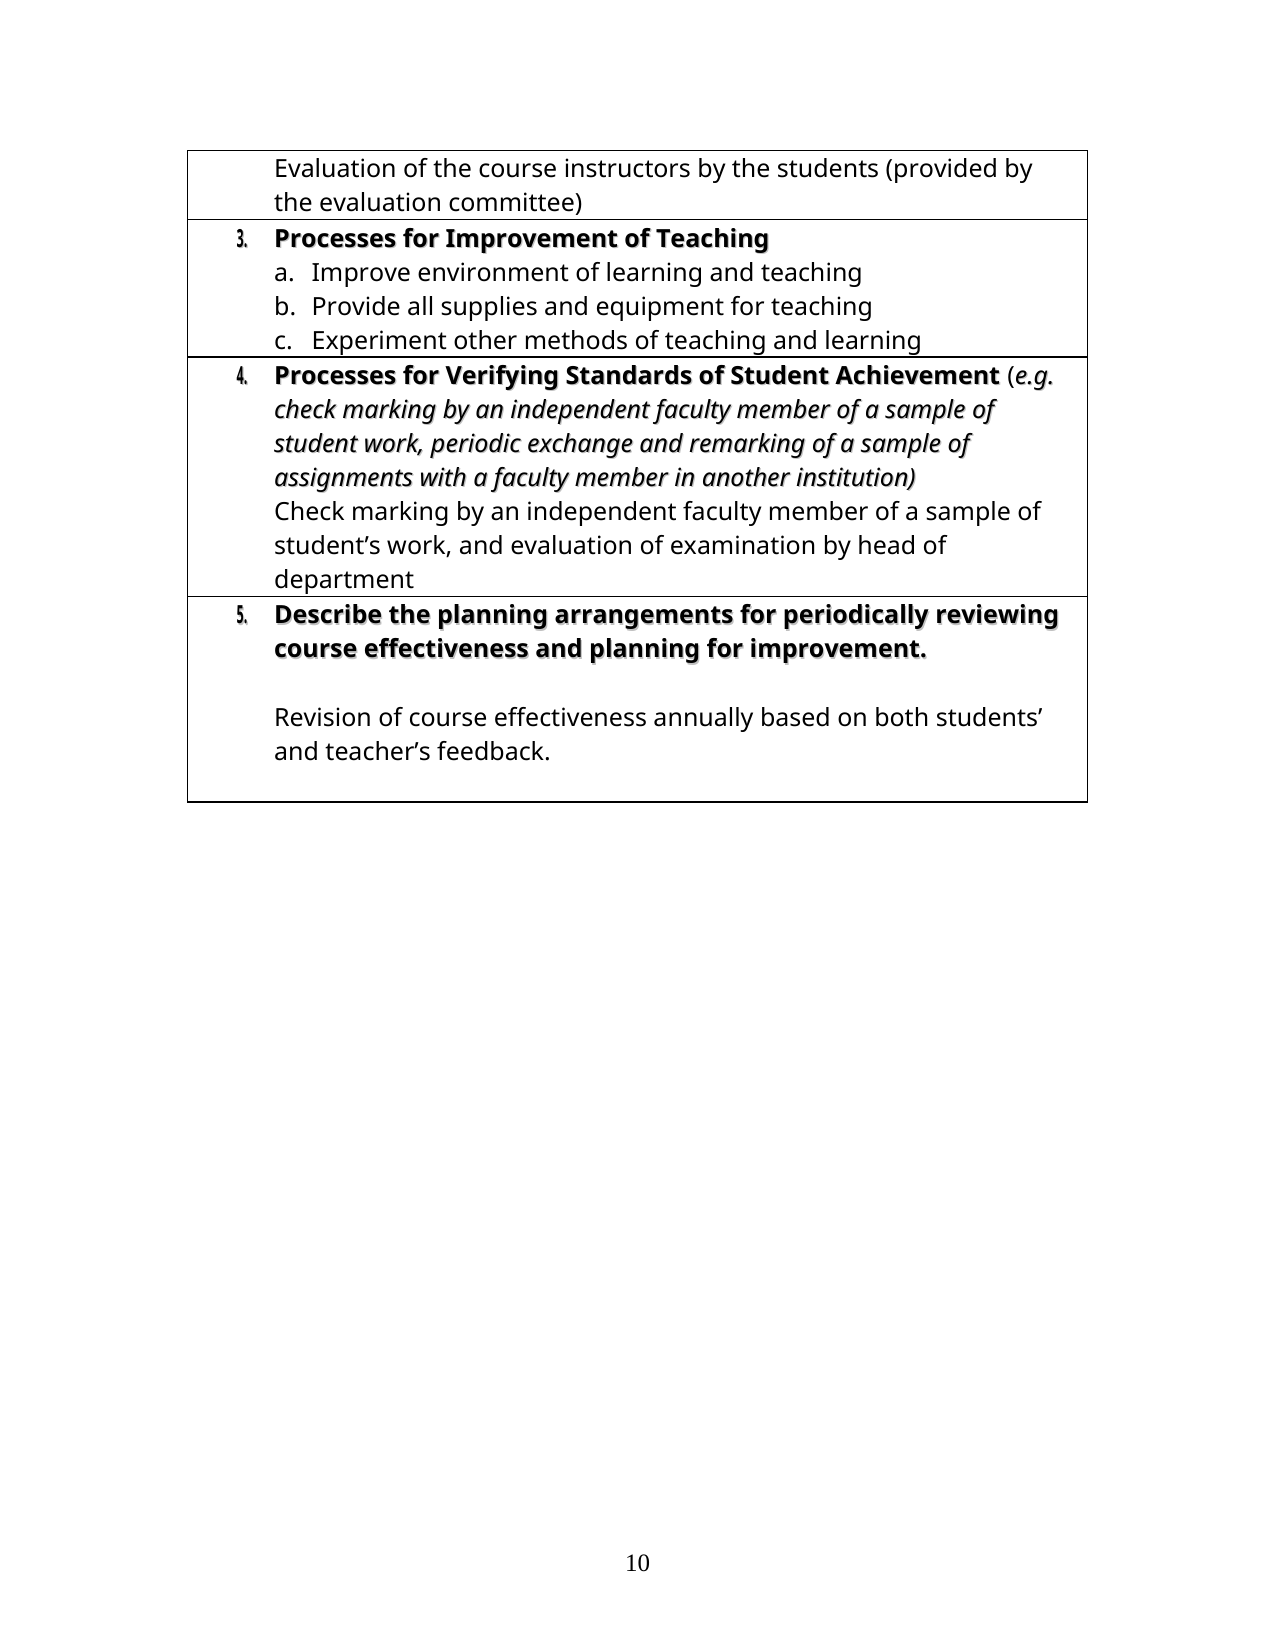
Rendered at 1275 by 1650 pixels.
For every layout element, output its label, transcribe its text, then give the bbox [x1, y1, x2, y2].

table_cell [188, 151, 1087, 219]
table_cell Processes for Verifying Standards of Student Achievement (e.g. check marking by an independent faculty member of a sample of student work, periodic exchange and remarking of a sample of assignments with a faculty member in another institution) Check marking by an independent faculty member of a sample of student’s work, and evaluation of examination by head of department [188, 358, 1087, 596]
table_cell Processes for Improvement of Teaching Improve environment of learning and teaching Provide all supplies and equipment for teaching Experiment other methods of teaching and learning [188, 220, 1087, 356]
table_cell Describe the planning arrangements for periodically reviewing course effectiveness and planning for improvement. Revision of course effectiveness annually based on both students’ and teacher’s feedback. [188, 597, 1087, 801]
